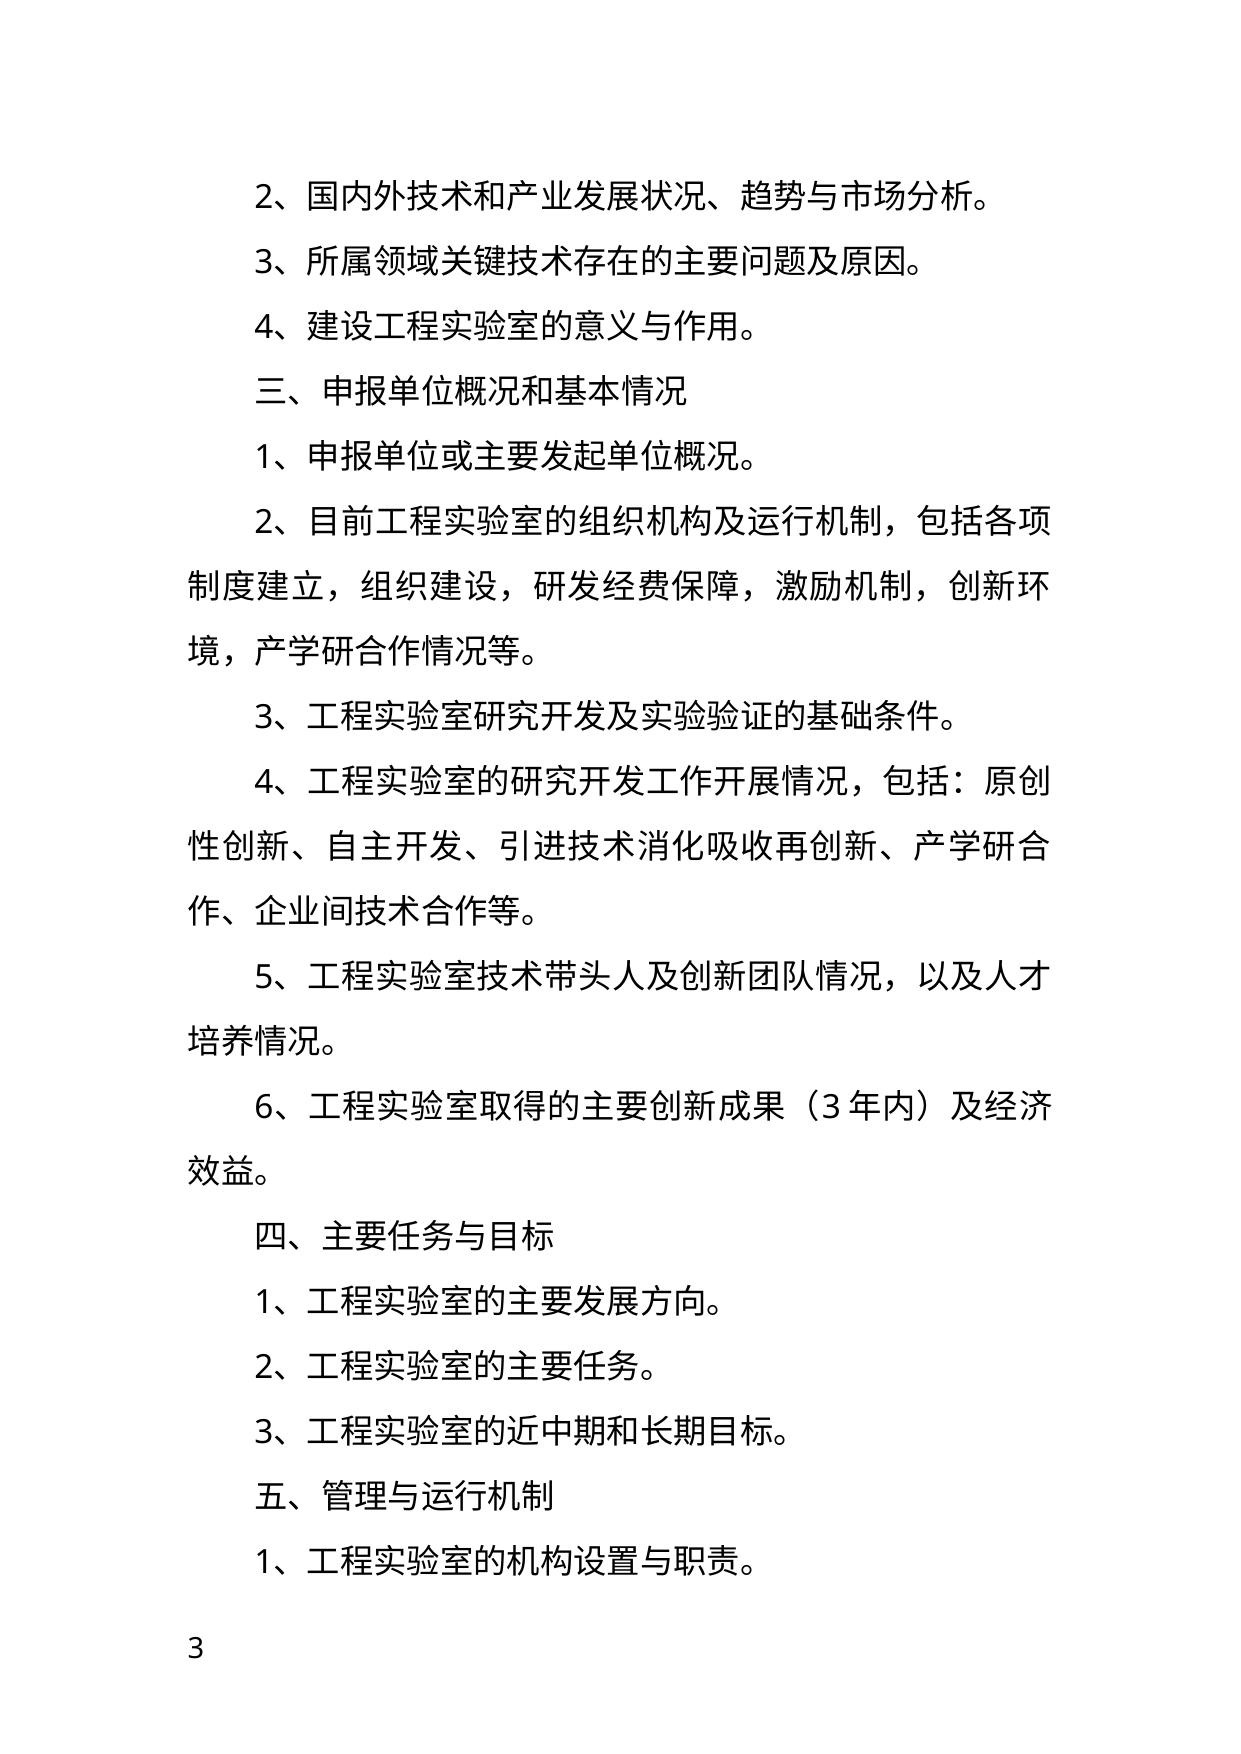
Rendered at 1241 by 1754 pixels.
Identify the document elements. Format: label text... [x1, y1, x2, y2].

text 五、管理与运行机制 [187, 1462, 1053, 1527]
text 4、工程实验室的研究开发工作开展情况，包括：原创性创新、自主开发、引进技术消化吸收再创新、产学研合作、企业间技术合作等。 [187, 747, 1053, 942]
text 3、工程实验室的近中期和长期目标。 [187, 1397, 1053, 1462]
text 6、工程实验室取得的主要创新成果（3年内）及经济效益。 [187, 1072, 1053, 1202]
text 2、工程实验室的主要任务。 [187, 1332, 1053, 1397]
text 1、申报单位或主要发起单位概况。 [187, 422, 1053, 487]
text 3、工程实验室研究开发及实验验证的基础条件。 [187, 682, 1053, 747]
text 三、申报单位概况和基本情况 [187, 357, 1053, 422]
text 2、国内外技术和产业发展状况、趋势与市场分析。 [187, 162, 1053, 227]
text 1、工程实验室的机构设置与职责。 [187, 1527, 1053, 1592]
text 四、主要任务与目标 [187, 1202, 1053, 1267]
text 3、所属领域关键技术存在的主要问题及原因。 [187, 227, 1053, 292]
text 5、工程实验室技术带头人及创新团队情况，以及人才培养情况。 [187, 942, 1053, 1072]
text 1、工程实验室的主要发展方向。 [187, 1267, 1053, 1332]
text 2、目前工程实验室的组织机构及运行机制，包括各项制度建立，组织建设，研发经费保障，激励机制，创新环境，产学研合作情况等。 [187, 487, 1053, 682]
text 4、建设工程实验室的意义与作用。 [187, 292, 1053, 357]
